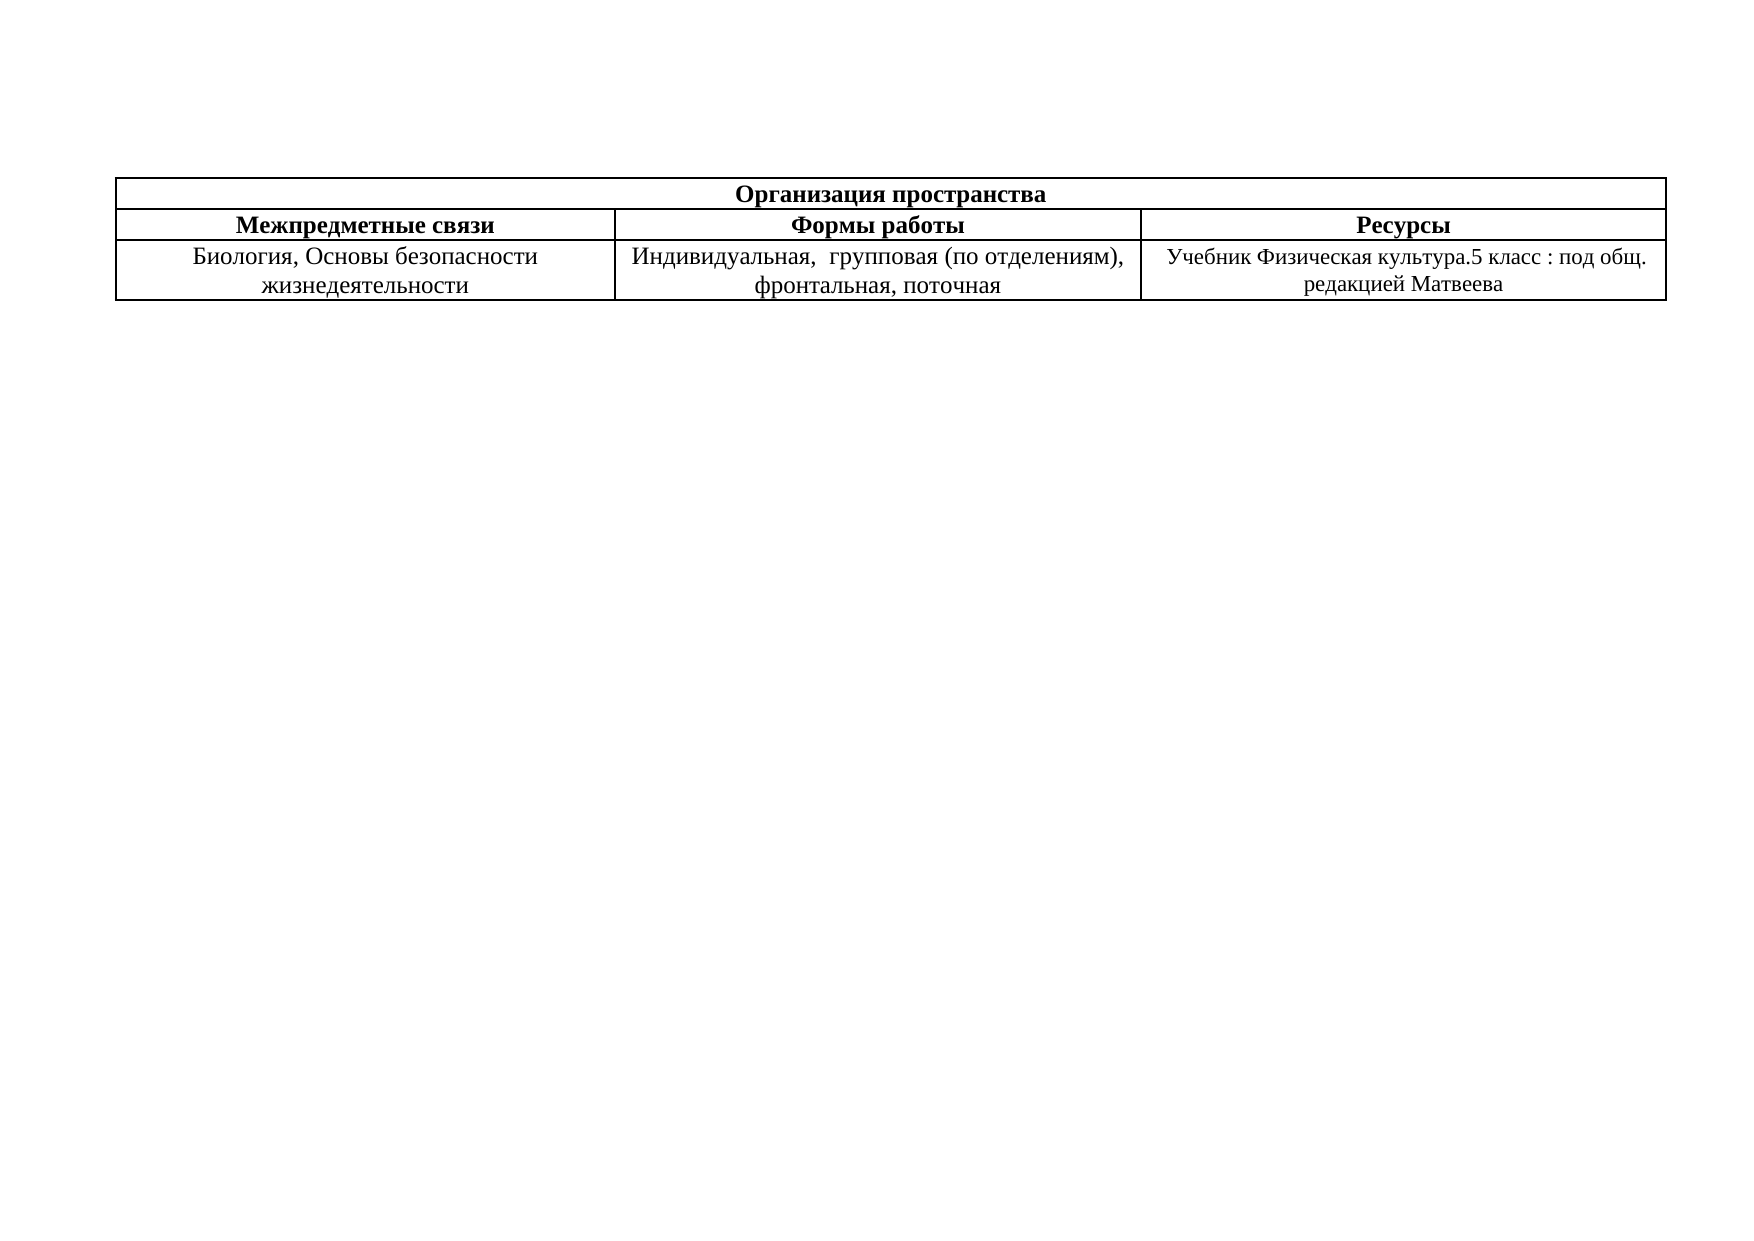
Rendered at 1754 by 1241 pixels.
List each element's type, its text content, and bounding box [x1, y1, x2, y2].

table_cell Межпредметные связи [117, 210, 614, 239]
table_cell Формы работы [616, 210, 1140, 239]
table_cell Индивидуальная, групповая (по отделениям), фронтальная, поточная [616, 241, 1140, 298]
table_header Организация пространства [117, 179, 1665, 208]
table_cell Биология, Основы безопасности жизнедеятельности [117, 241, 614, 298]
table_cell Ресурсы [1142, 210, 1665, 239]
table_cell Учебник Физическая культура.5 класс : под общ. редакцией Матвеева [1142, 241, 1665, 298]
